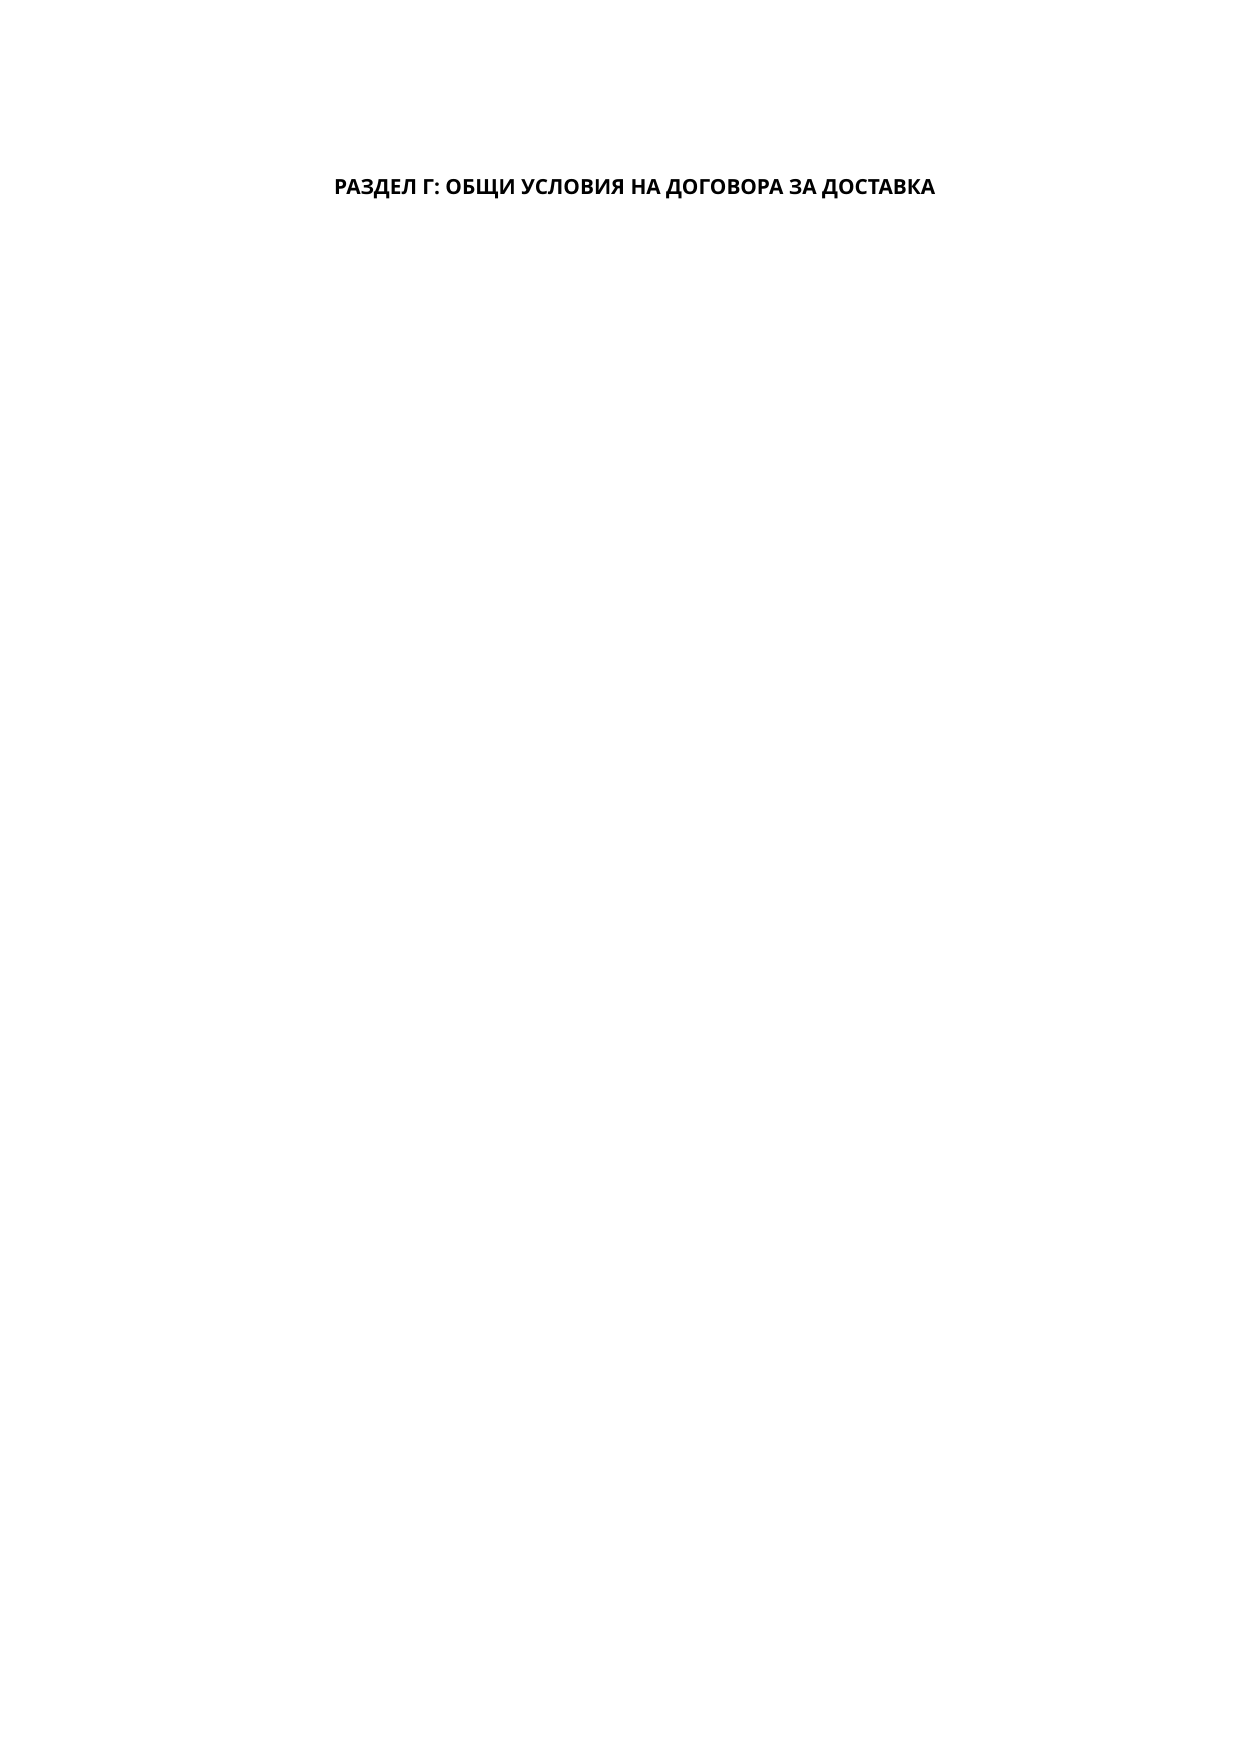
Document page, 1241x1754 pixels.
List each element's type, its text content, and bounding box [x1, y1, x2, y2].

text РАЗДЕЛ Г: ОБЩИ УСЛОВИЯ НА ДОГОВОРА ЗА ДОСТАВКА [147, 172, 1122, 201]
